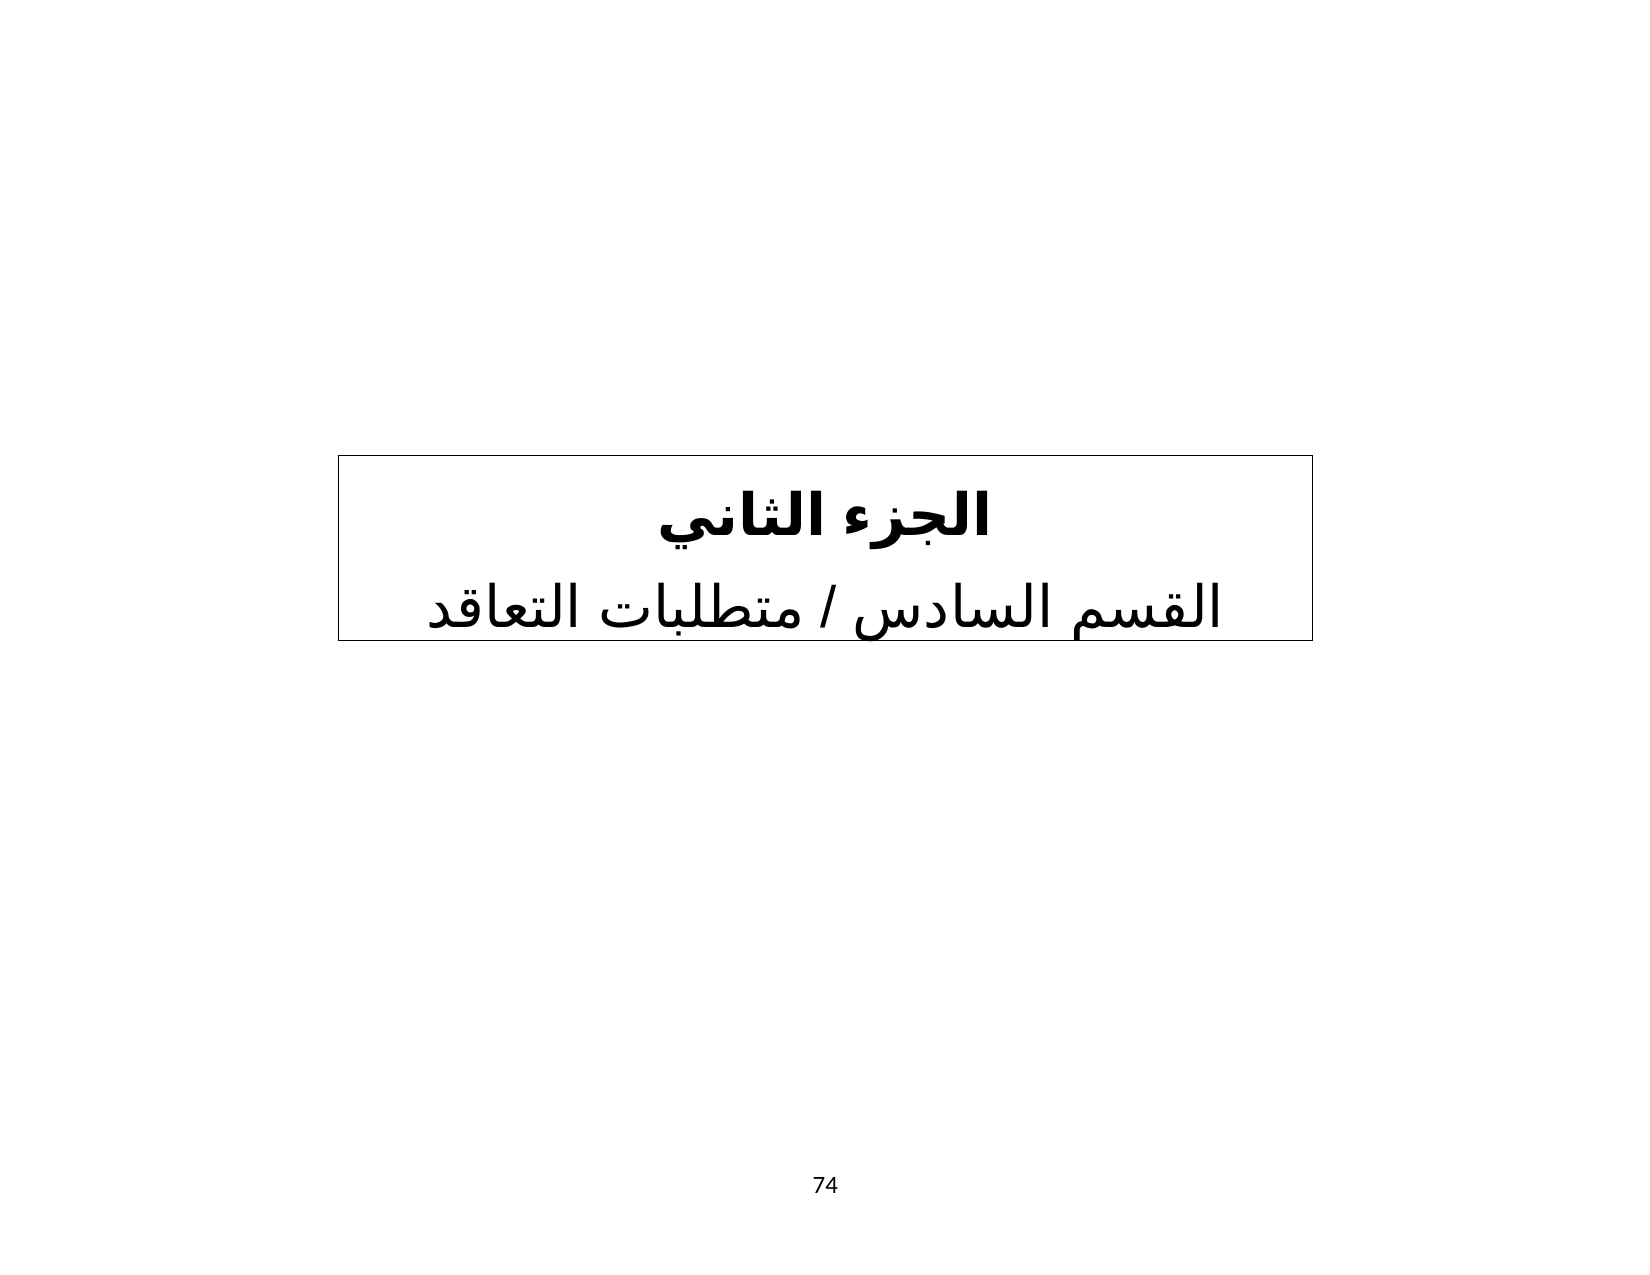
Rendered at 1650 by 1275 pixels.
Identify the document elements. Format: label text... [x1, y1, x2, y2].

table_header الجزء الثاني القسم السادس / متطلبات التعاقد [339, 456, 1312, 640]
